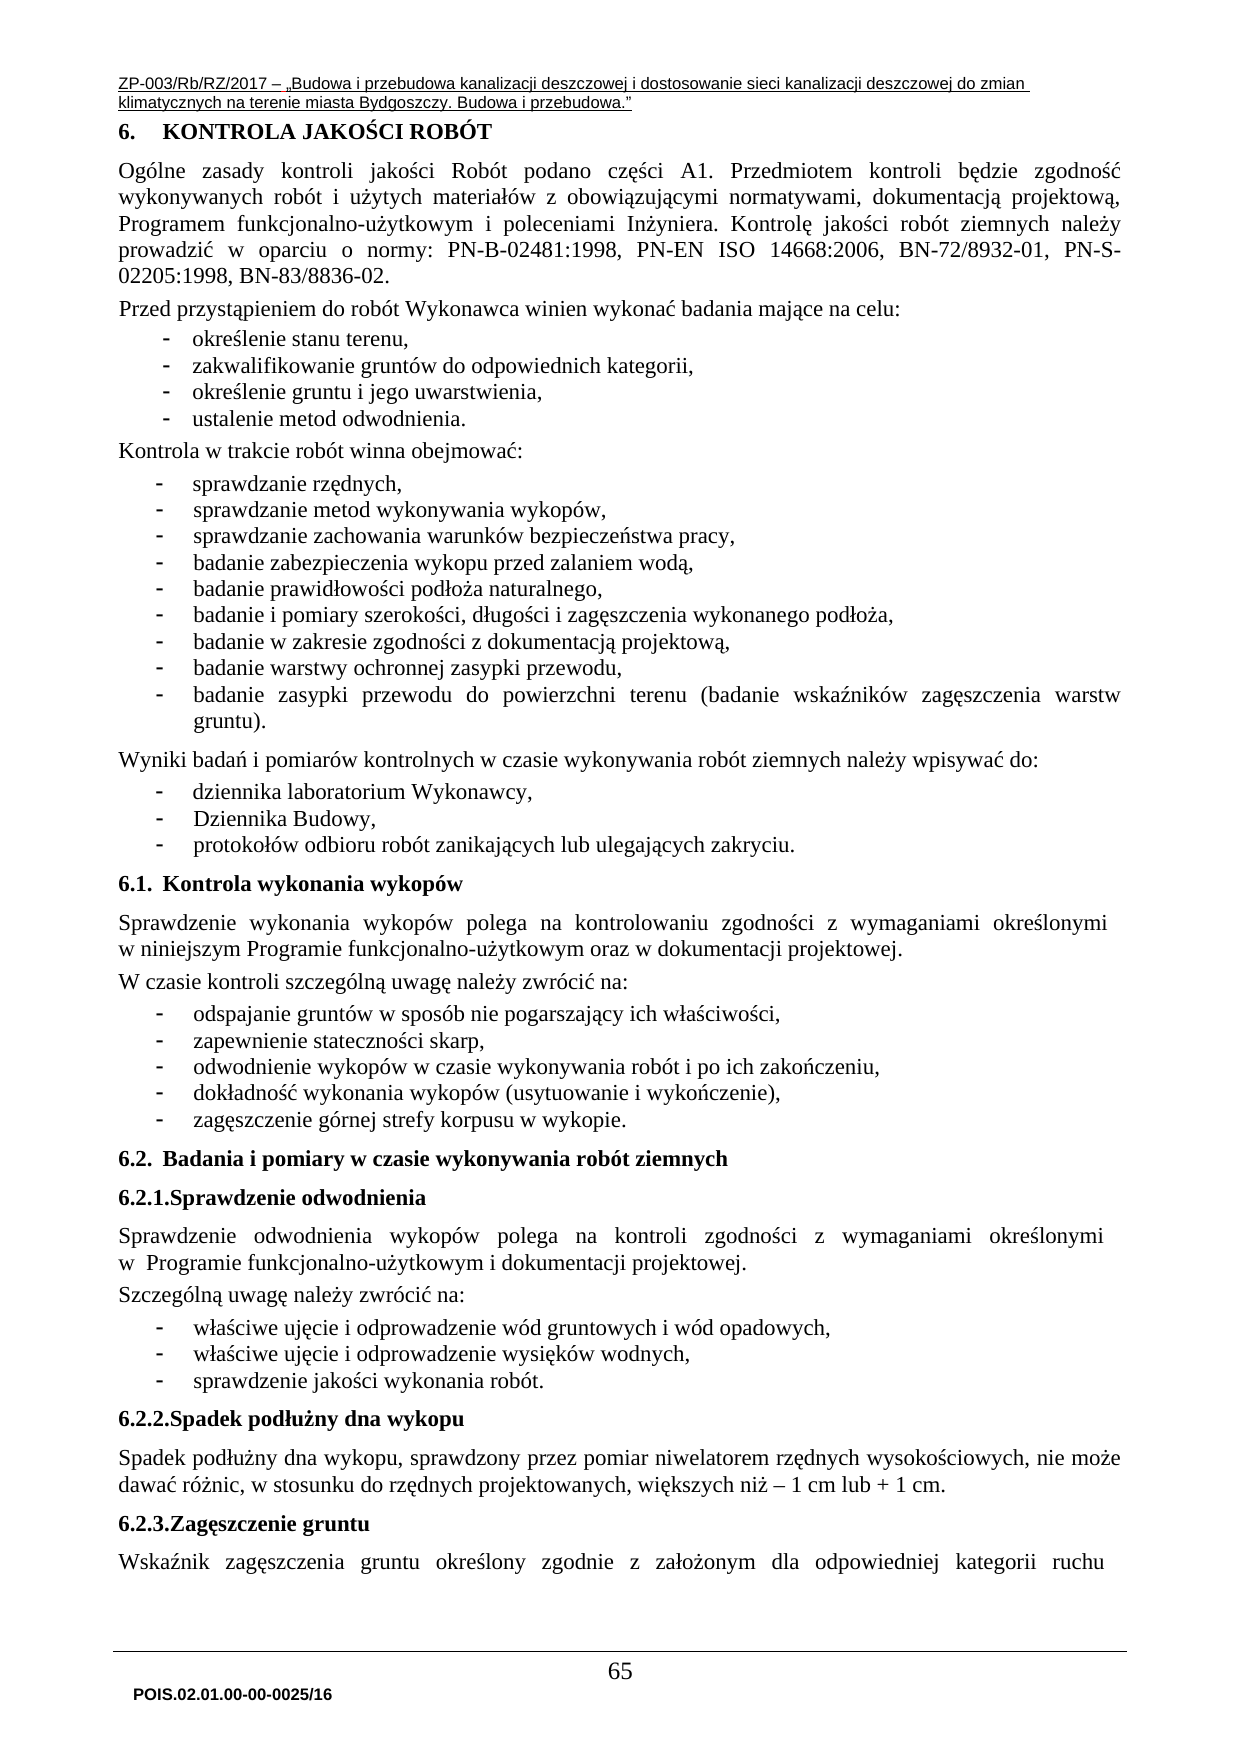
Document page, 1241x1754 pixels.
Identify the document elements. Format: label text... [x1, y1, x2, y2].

list zapewnienie stateczności skarp, [156, 1027, 1122, 1053]
text W czasie kontroli szczególną uwagę należy zwrócić na: [118, 968, 1122, 994]
list badanie i pomiary szerokości, długości i zagęszczenia wykonanego podłoża, [156, 602, 1122, 628]
list właściwe ujęcie i odprowadzenie wysięków wodnych, [156, 1340, 1122, 1367]
list określenie stanu terenu, [162, 326, 1122, 352]
list badanie warstwy ochronnej zasypki przewodu, [156, 654, 1122, 681]
list badanie prawidłowości podłoża naturalnego, [156, 575, 1122, 602]
list badanie zasypki przewodu do powierzchni terenu (badanie wskaźników zagęszczenia warstw gruntu). [156, 681, 1122, 733]
list zagęszczenie górnej strefy korpusu w wykopie. [156, 1106, 1122, 1132]
list odwodnienie wykopów w czasie wykonywania robót i po ich zakończeniu, [156, 1053, 1122, 1079]
text 6. KONTROLA JAKOŚCI ROBÓT [118, 118, 1122, 144]
list właściwe ujęcie i odprowadzenie wód gruntowych i wód opadowych, [156, 1314, 1122, 1340]
list dziennika laboratorium Wykonawcy, [155, 778, 1122, 805]
text Sprawdzenie wykonania wykopów polega na kontrolowaniu zgodności z wymaganiami określonymi w niniejszym Programie funkcjonalno-użytkowym oraz w dokumentacji projektowej. [118, 909, 1122, 962]
list określenie gruntu i jego uwarstwienia, [162, 378, 1122, 404]
list sprawdzanie zachowania warunków bezpieczeństwa pracy, [156, 522, 1122, 549]
list Dziennika Budowy, [156, 805, 1122, 831]
text Ogólne zasady kontroli jakości Robót podano części A1. Przedmiotem kontroli będzie zgodność wykonywanych robót i użytych materiałów z obowiązującymi normatywami, dokumentacją projektową, Programem funkcjonalno-użytkowym i poleceniami Inżyniera. Kontrolę jakości robót ziemnych należy prowadzić w oparciu o normy: PN-B-02481:1998, PN-EN ISO 14668:2006, BN-72/8932-01, PN-S-02205:1998, BN-83/8836-02. [118, 157, 1122, 289]
text Spadek podłużny dna wykopu, sprawdzony przez pomiar niwelatorem rzędnych wysokościowych, nie może dawać różnic, w stosunku do rzędnych projektowanych, większych niż – 1 cm lub + 1 cm. [118, 1444, 1122, 1497]
list dokładność wykonania wykopów (usytuowanie i wykończenie), [156, 1079, 1122, 1106]
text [118, 1548, 1122, 1575]
text Wyniki badań i pomiarów kontrolnych w czasie wykonywania robót ziemnych należy wpisywać do: [118, 746, 1122, 772]
text 6.1. Kontrola wykonania wykopów [118, 870, 1122, 896]
text 6.2.2.Spadek podłużny dna wykopu [118, 1406, 1122, 1432]
list zakwalifikowanie gruntów do odpowiednich kategorii, [162, 352, 1122, 378]
text Kontrola w trakcie robót winna obejmować: [118, 437, 1122, 463]
list sprawdzenie jakości wykonania robót. [156, 1367, 1122, 1393]
text 6.2. Badania i pomiary w czasie wykonywania robót ziemnych [118, 1145, 1122, 1171]
text 6.2.1.Sprawdzenie odwodnienia [118, 1183, 1122, 1210]
list odspajanie gruntów w sposób nie pogarszający ich właściwości, [156, 1000, 1122, 1027]
text Szczególną uwagę należy zwrócić na: [118, 1281, 1122, 1308]
list sprawdzanie metod wykonywania wykopów, [156, 496, 1122, 522]
list sprawdzanie rzędnych, [155, 470, 1122, 496]
list protokołów odbioru robót zanikających lub ulegających zakryciu. [156, 831, 1122, 857]
text Przed przystąpieniem do robót Wykonawca winien wykonać badania mające na celu: [118, 295, 1122, 321]
text 6.2.3.Zagęszczenie gruntu [118, 1509, 1122, 1536]
list badanie w zakresie zgodności z dokumentacją projektową, [156, 628, 1122, 654]
text Sprawdzenie odwodnienia wykopów polega na kontroli zgodności z wymaganiami określonymi w Programie funkcjonalno-użytkowym i dokumentacji projektowej. [118, 1222, 1122, 1275]
list badanie zabezpieczenia wykopu przed zalaniem wodą, [156, 549, 1122, 575]
list ustalenie metod odwodnienia. [162, 404, 1122, 431]
